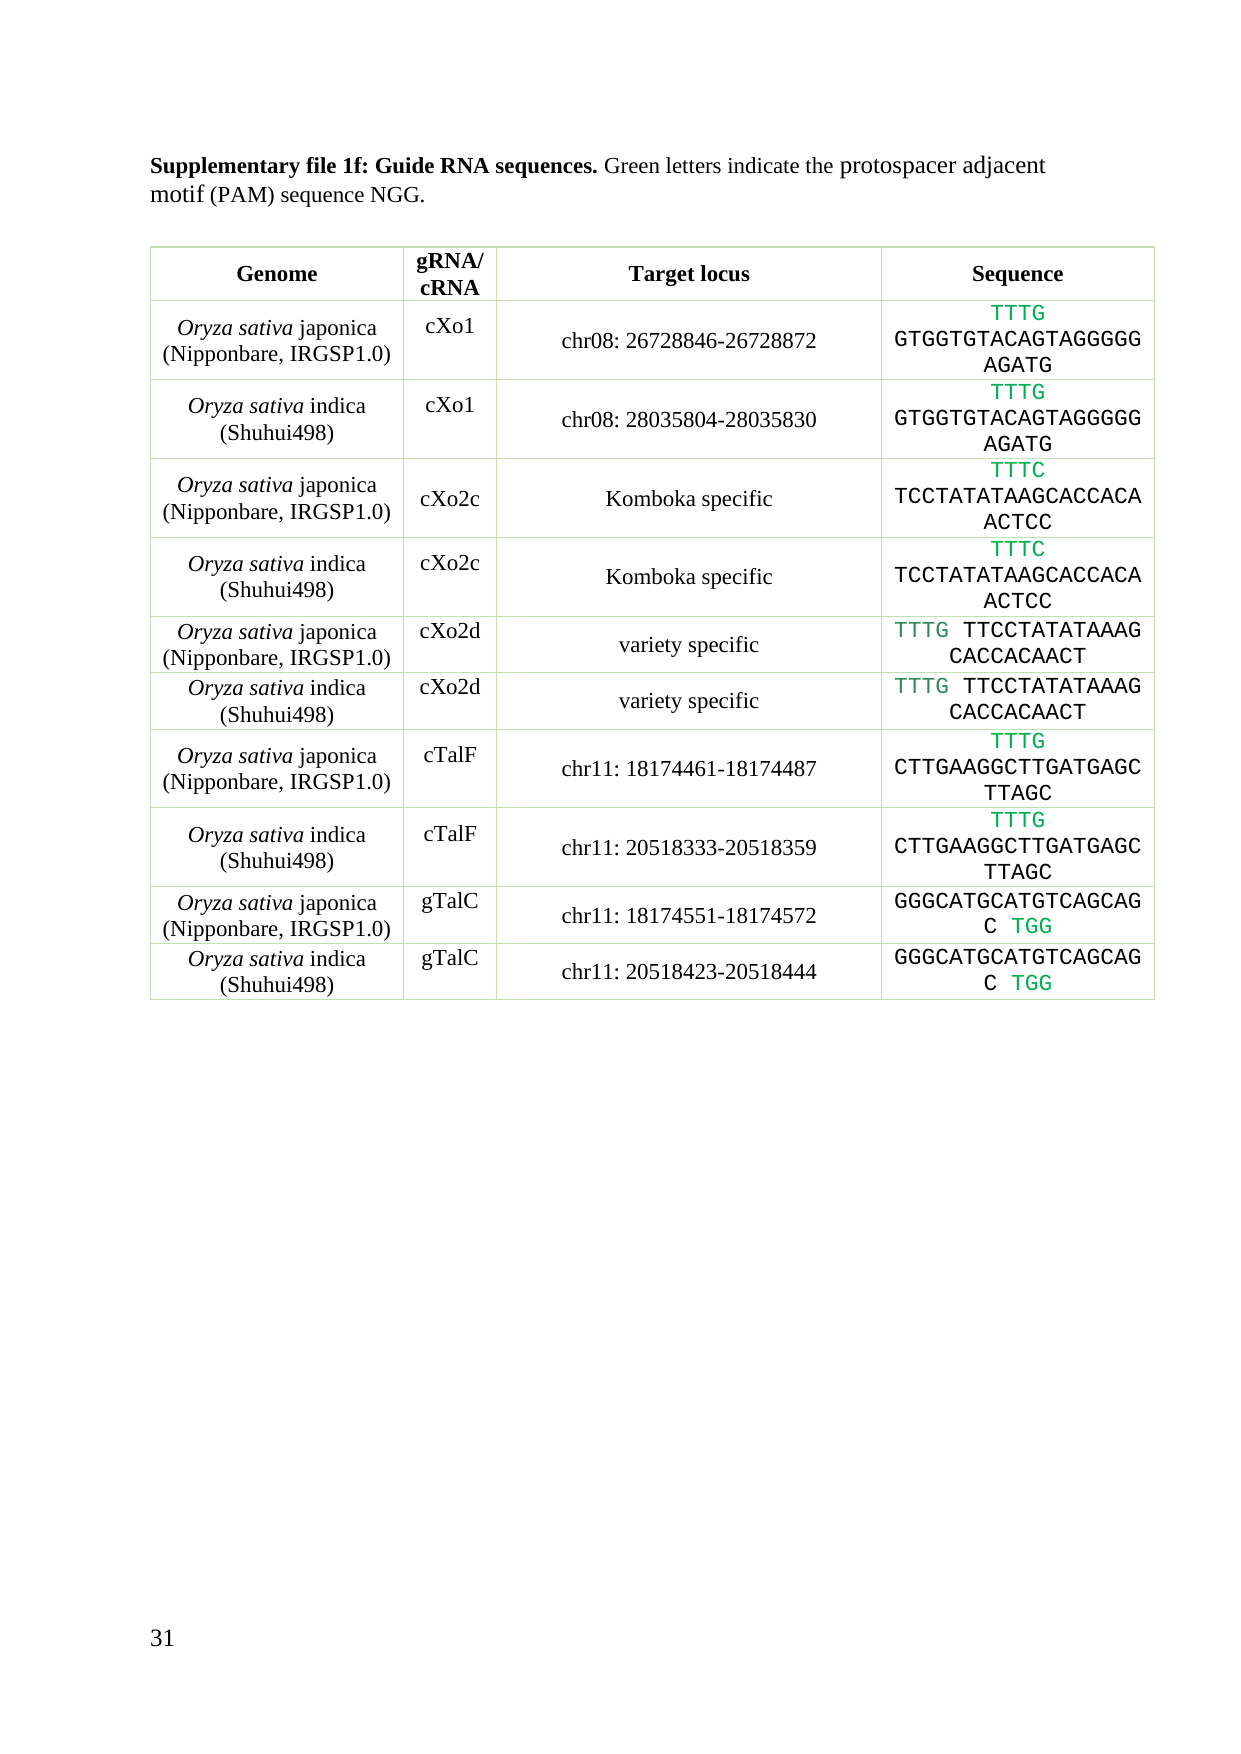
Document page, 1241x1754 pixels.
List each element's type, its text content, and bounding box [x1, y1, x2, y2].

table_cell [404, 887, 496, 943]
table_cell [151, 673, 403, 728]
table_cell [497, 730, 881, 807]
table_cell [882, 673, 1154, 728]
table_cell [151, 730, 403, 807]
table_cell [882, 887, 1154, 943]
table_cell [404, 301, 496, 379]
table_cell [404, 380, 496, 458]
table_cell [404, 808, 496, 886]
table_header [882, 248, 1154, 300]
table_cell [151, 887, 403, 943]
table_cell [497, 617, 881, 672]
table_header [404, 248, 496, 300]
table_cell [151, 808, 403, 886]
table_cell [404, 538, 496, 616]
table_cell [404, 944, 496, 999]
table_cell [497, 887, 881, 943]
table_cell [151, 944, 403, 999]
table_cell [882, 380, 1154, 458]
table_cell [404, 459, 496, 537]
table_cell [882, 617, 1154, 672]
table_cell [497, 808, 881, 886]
text Supplementary file 1f: Guide RNA sequences. Green letters indicate the protospacer adjacent motif (PAM) sequence NGG. [150, 150, 1090, 207]
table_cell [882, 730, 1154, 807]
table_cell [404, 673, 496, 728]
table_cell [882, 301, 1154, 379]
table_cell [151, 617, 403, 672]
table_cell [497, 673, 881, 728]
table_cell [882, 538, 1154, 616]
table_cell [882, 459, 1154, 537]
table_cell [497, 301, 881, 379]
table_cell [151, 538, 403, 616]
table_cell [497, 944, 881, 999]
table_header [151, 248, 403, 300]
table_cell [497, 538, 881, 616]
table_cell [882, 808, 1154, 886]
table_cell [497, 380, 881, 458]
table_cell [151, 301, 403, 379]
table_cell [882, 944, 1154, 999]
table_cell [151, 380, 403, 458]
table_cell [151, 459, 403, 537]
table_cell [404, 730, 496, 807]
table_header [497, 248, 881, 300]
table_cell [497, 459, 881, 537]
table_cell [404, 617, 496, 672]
